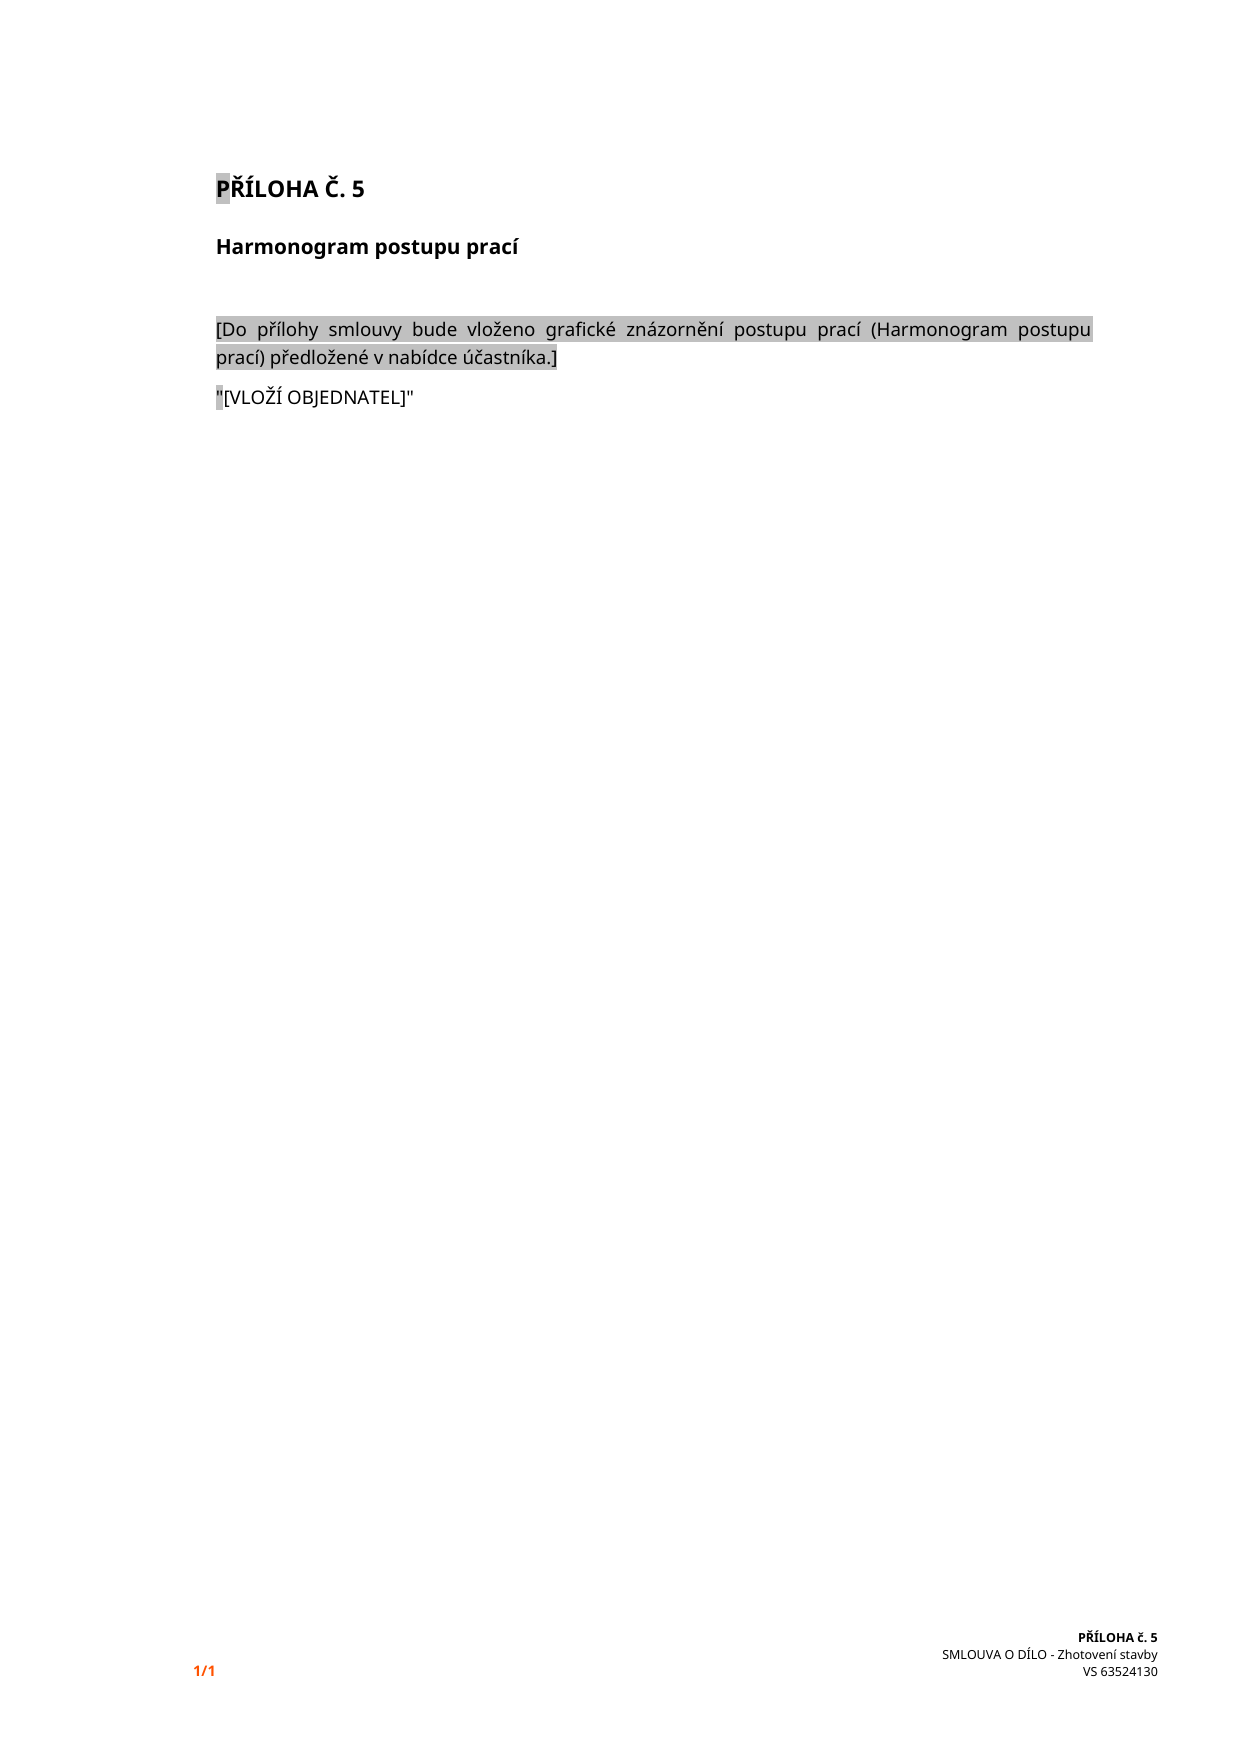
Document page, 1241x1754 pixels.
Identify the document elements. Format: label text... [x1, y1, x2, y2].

text Harmonogram postupu prací [216, 232, 1093, 260]
text [Do přílohy smlouvy bude vloženo grafické znázornění postupu prací (Harmonogram postupu prací) předložené v nabídce účastníka.] [216, 342, 1093, 370]
text Příloha č. 5 [216, 172, 1093, 204]
